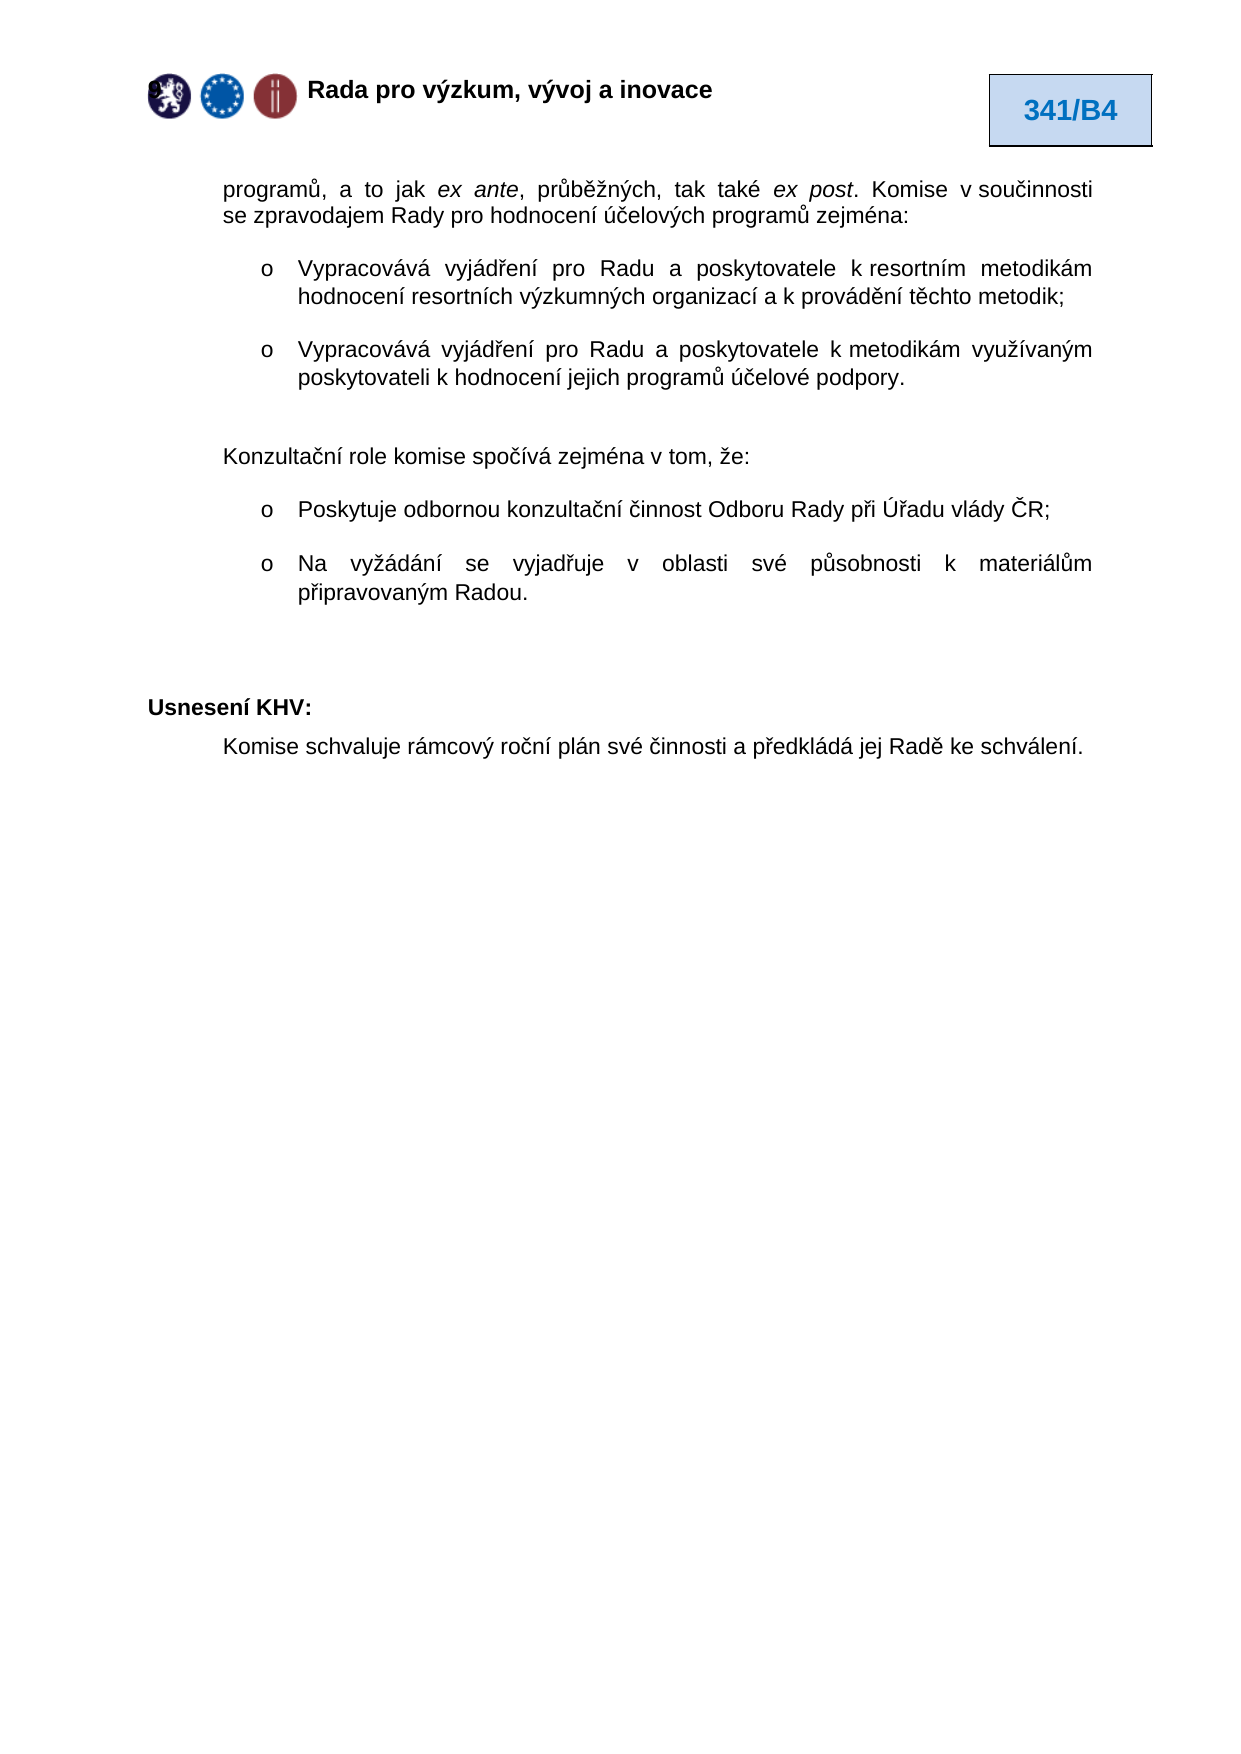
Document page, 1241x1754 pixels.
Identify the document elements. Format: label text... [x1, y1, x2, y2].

list Vypracovává vyjádření pro Radu a poskytovatele k resortním metodikám hodnocení resortních výzkumných organizací a k provádění těchto metodik; [260, 254, 1093, 309]
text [223, 176, 1093, 228]
picture [147, 73, 298, 120]
list Poskytuje odbornou konzultační činnost Odboru Rady při Úřadu vlády ČR; [260, 496, 1093, 524]
text Konzultační role komise spočívá zejména v tom, že: [223, 443, 1093, 469]
text Usnesení KHV: [148, 694, 1093, 720]
text Komise schvaluje rámcový roční plán své činnosti a předkládá jej Radě ke schválení. [148, 733, 1093, 759]
list Vypracovává vyjádření pro Radu a poskytovatele k metodikám využívaným poskytovateli k hodnocení jejich programů účelové podpory. [260, 336, 1093, 390]
list Na vyžádání se vyjadřuje v oblasti své působnosti k materiálům připravovaným Radou. [260, 550, 1093, 605]
